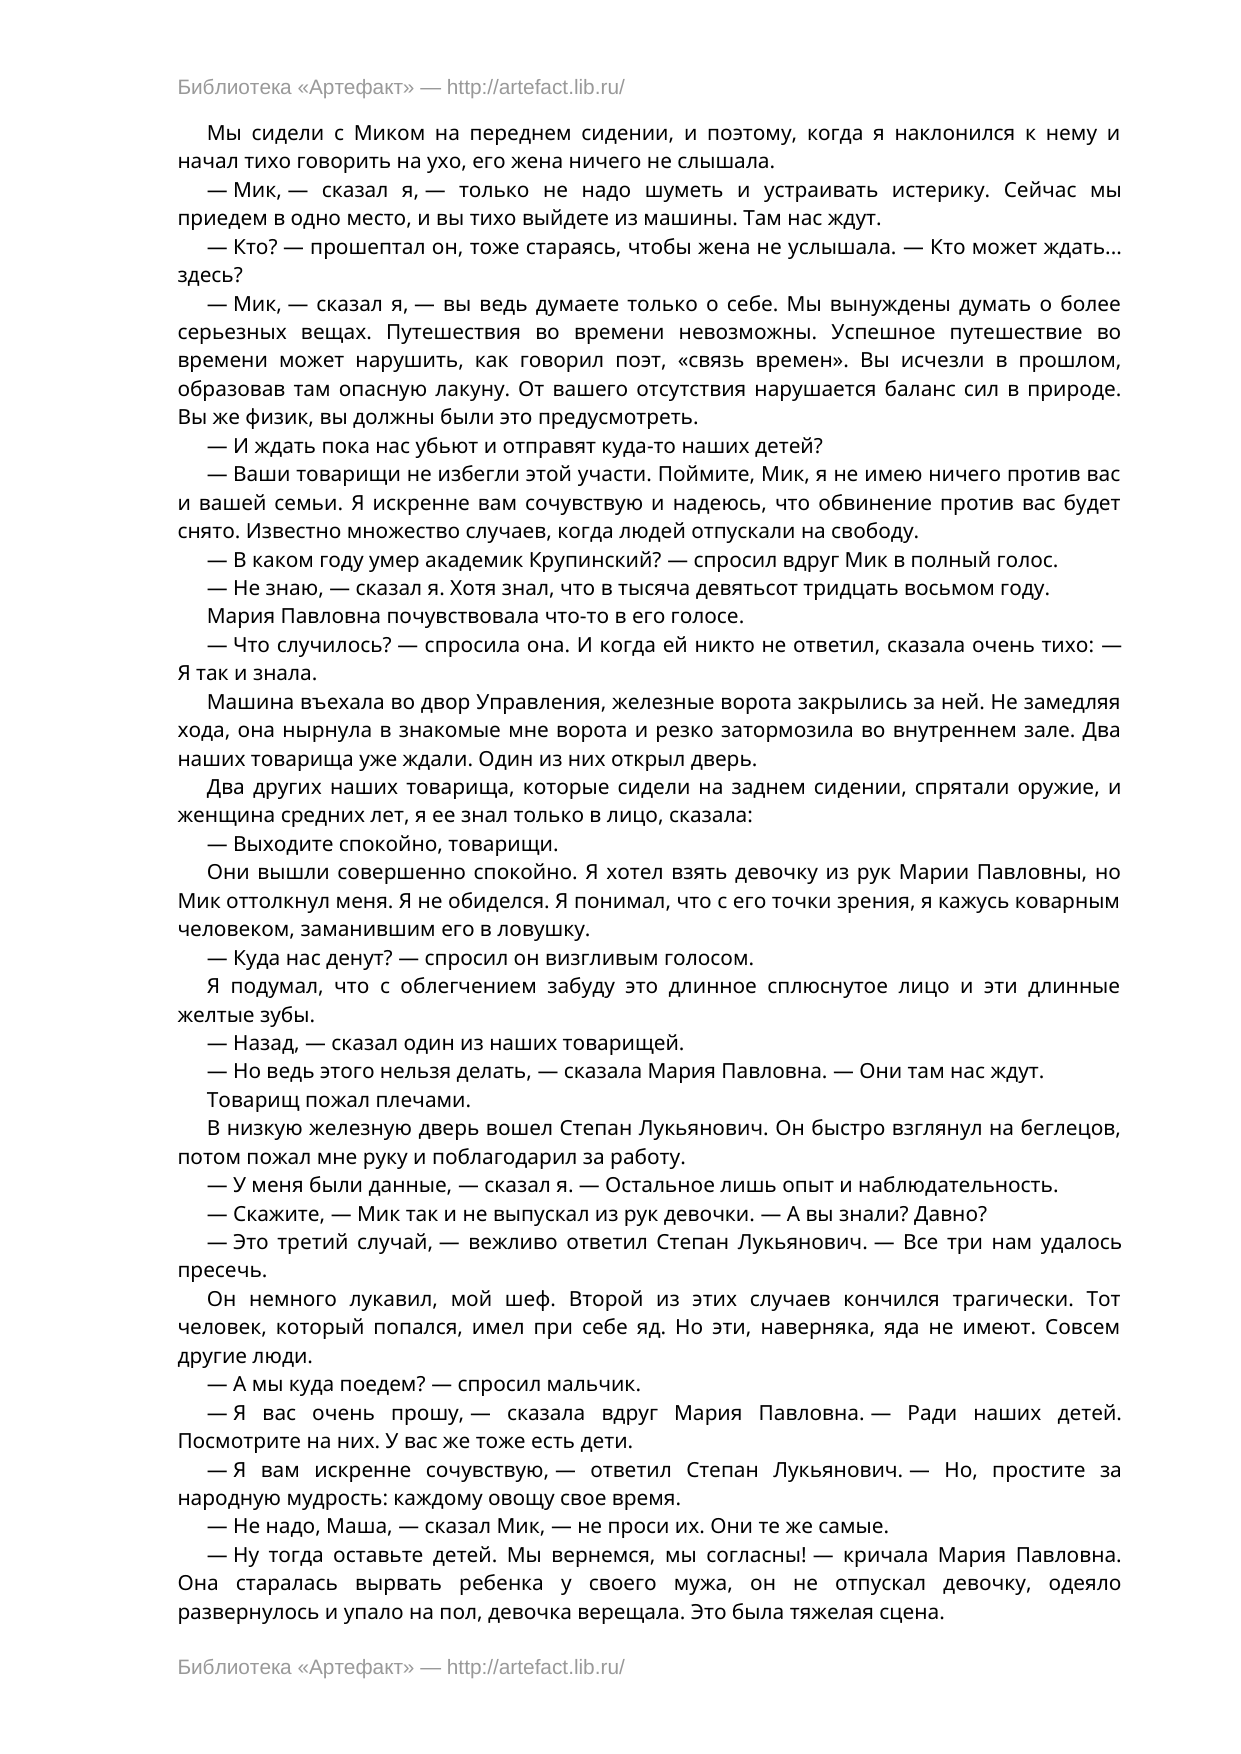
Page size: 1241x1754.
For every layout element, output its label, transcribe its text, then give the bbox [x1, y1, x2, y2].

text — Что случилось? — спросила она. И когда ей никто не ответил, сказала очень тихо: — Я так и знала. [177, 630, 1122, 687]
text Он немного лукавил, мой шеф. Второй из этих случаев кончился трагически. Тот человек, который попался, имел при себе яд. Но эти, наверняка, яда не имеют. Совсем другие люди. [177, 1284, 1122, 1369]
text Товарищ пожал плечами. [177, 1085, 1122, 1113]
text — Не надо, Маша, — сказал Мик, — не проси их. Они те же самые. [177, 1512, 1122, 1540]
text — Скажите, — Мик так и не выпускал из рук девочки. — А вы знали? Давно? [177, 1199, 1122, 1227]
text — Ну тогда оставьте детей. Мы вернемся, мы согласны! — кричала Мария Павловна. Она старалась вырвать ребенка у своего мужа, он не отпускал девочку, одеяло развернулось и упало на пол, девочка верещала. Это была тяжелая сцена. [177, 1540, 1122, 1625]
text — В каком году умер академик Крупинский? — спросил вдруг Мик в полный голос. [177, 545, 1122, 573]
text Машина въехала во двор Управления, железные ворота закрылись за ней. Не замедляя хода, она нырнула в знакомые мне ворота и резко затормозила во внутреннем зале. Два наших товарища уже ждали. Один из них открыл дверь. [177, 687, 1122, 772]
text — Ваши товарищи не избегли этой участи. Поймите, Мик, я не имею ничего против вас и вашей семьи. Я искренне вам сочувствую и надеюсь, что обвинение против вас будет снято. Известно множество случаев, когда людей отпускали на свободу. [177, 459, 1122, 545]
text — Выходите спокойно, товарищи. [177, 829, 1122, 857]
text Мы сидели с Миком на переднем сидении, и поэтому, когда я наклонился к нему и начал тихо говорить на ухо, его жена ничего не слышала. [177, 118, 1122, 175]
text — Это третий случай, — вежливо ответил Степан Лукьянович. — Все три нам удалось пресечь. [177, 1227, 1122, 1284]
text — Но ведь этого нельзя делать, — сказала Мария Павловна. — Они там нас ждут. [177, 1057, 1122, 1085]
text — Мик, — сказал я, — только не надо шуметь и устраивать истерику. Сейчас мы приедем в одно место, и вы тихо выйдете из машины. Там нас ждут. [177, 175, 1122, 232]
text — Кто? — прошептал он, тоже стараясь, чтобы жена не услышала. — Кто может ждать... здесь? [177, 232, 1122, 289]
text Два других наших товарища, которые сидели на заднем сидении, спрятали оружие, и женщина средних лет, я ее знал только в лицо, сказала: [177, 772, 1122, 829]
text В низкую железную дверь вошел Степан Лукьянович. Он быстро взглянул на беглецов, потом пожал мне руку и поблагодарил за работу. [177, 1113, 1122, 1170]
text — Не знаю, — сказал я. Хотя знал, что в тысяча девятьсот тридцать восьмом году. [177, 573, 1122, 602]
text — Куда нас денут? — спросил он визгливым голосом. [177, 943, 1122, 971]
text — А мы куда поедем? — спросил мальчик. [177, 1369, 1122, 1398]
text — Я вам искренне сочувствую, — ответил Степан Лукьянович. — Но, простите за народную мудрость: каждому овощу свое время. [177, 1455, 1122, 1512]
text Я подумал, что с облегчением забуду это длинное сплюснутое лицо и эти длинные желтые зубы. [177, 971, 1122, 1028]
text — Назад, — сказал один из наших товарищей. [177, 1028, 1122, 1057]
text — Я вас очень прошу, — сказала вдруг Мария Павловна. — Ради наших детей. Посмотрите на них. У вас же тоже есть дети. [177, 1398, 1122, 1455]
text — Мик, — сказал я, — вы ведь думаете только о себе. Мы вынуждены думать о более серьезных вещах. Путешествия во времени невозможны. Успешное путешествие во времени может нарушить, как говорил поэт, «связь времен». Вы исчезли в прошлом, образовав там опасную лакуну. От вашего отсутствия нарушается баланс сил в природе. Вы же физик, вы должны были это предусмотреть. [177, 289, 1122, 431]
text Мария Павловна почувствовала что-то в его голосе. [177, 602, 1122, 630]
text — У меня были данные, — сказал я. — Остальное лишь опыт и наблюдательность. [177, 1170, 1122, 1199]
text Они вышли совершенно спокойно. Я хотел взять девочку из рук Марии Павловны, но Мик оттолкнул меня. Я не обиделся. Я понимал, что с его точки зрения, я кажусь коварным человеком, заманившим его в ловушку. [177, 857, 1122, 943]
text — И ждать пока нас убьют и отправят куда-то наших детей? [177, 431, 1122, 459]
